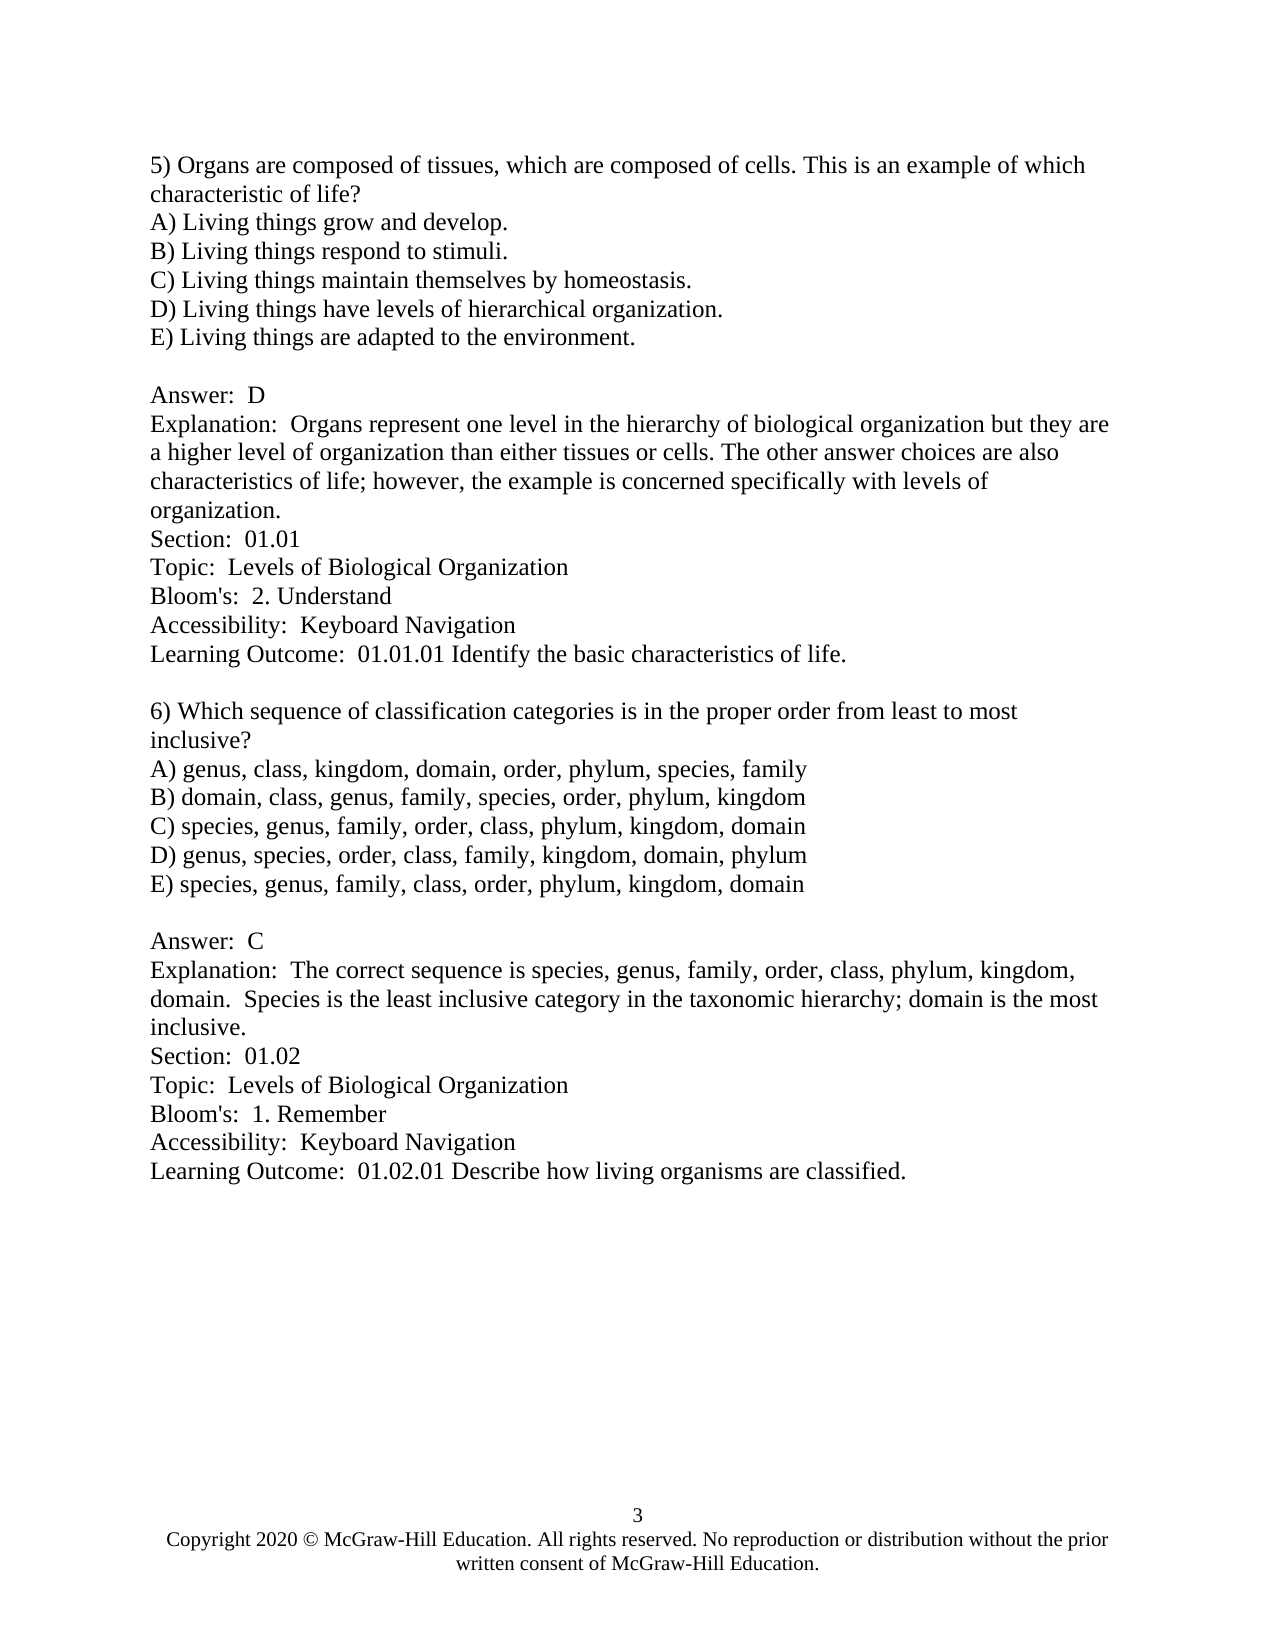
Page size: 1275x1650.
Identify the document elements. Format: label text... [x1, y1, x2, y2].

text E) species, genus, family, class, order, phylum, kingdom, domain [150, 869, 1125, 897]
text Accessibility: Keyboard Navigation [150, 610, 1125, 639]
text B) domain, class, genus, family, species, order, phylum, kingdom [150, 782, 1125, 811]
text Bloom's: 1. Remember [150, 1099, 1125, 1127]
text A) genus, class, kingdom, domain, order, phylum, species, family [150, 754, 1125, 782]
text Topic: Levels of Biological Organization [150, 1070, 1125, 1099]
text Accessibility: Keyboard Navigation [150, 1127, 1125, 1156]
text Bloom's: 2. Understand [150, 581, 1125, 610]
text Explanation: The correct sequence is species, genus, family, order, class, phylum, kingdom, domain. Species is the least inclusive category in the taxonomic hierarchy; domain is the most inclusive. [150, 955, 1125, 1041]
text 6) Which sequence of classification categories is in the proper order from least to most inclusive? [150, 696, 1125, 754]
text D) genus, species, order, class, family, kingdom, domain, phylum [150, 840, 1125, 869]
text C) species, genus, family, order, class, phylum, kingdom, domain [150, 811, 1125, 840]
text B) Living things respond to stimuli. [150, 236, 1125, 265]
text C) Living things maintain themselves by homeostasis. [150, 265, 1125, 294]
text Section: 01.02 [150, 1041, 1125, 1070]
text Answer: D [150, 380, 1125, 409]
text Section: 01.01 [150, 524, 1125, 552]
text E) Living things are adapted to the environment. [150, 322, 1125, 351]
text Explanation: Organs represent one level in the hierarchy of biological organization but they are a higher level of organization than either tissues or cells. The other answer choices are also characteristics of life; however, the example is concerned specifically with levels of organization. [150, 409, 1125, 524]
text Topic: Levels of Biological Organization [150, 552, 1125, 581]
text A) Living things grow and develop. [150, 207, 1125, 236]
text Answer: C [150, 926, 1125, 955]
text Learning Outcome: 01.01.01 Identify the basic characteristics of life. [150, 639, 1125, 667]
text D) Living things have levels of hierarchical organization. [150, 294, 1125, 322]
text Learning Outcome: 01.02.01 Describe how living organisms are classified. [150, 1156, 1125, 1185]
text 5) Organs are composed of tissues, which are composed of cells. This is an example of which characteristic of life? [150, 150, 1125, 207]
